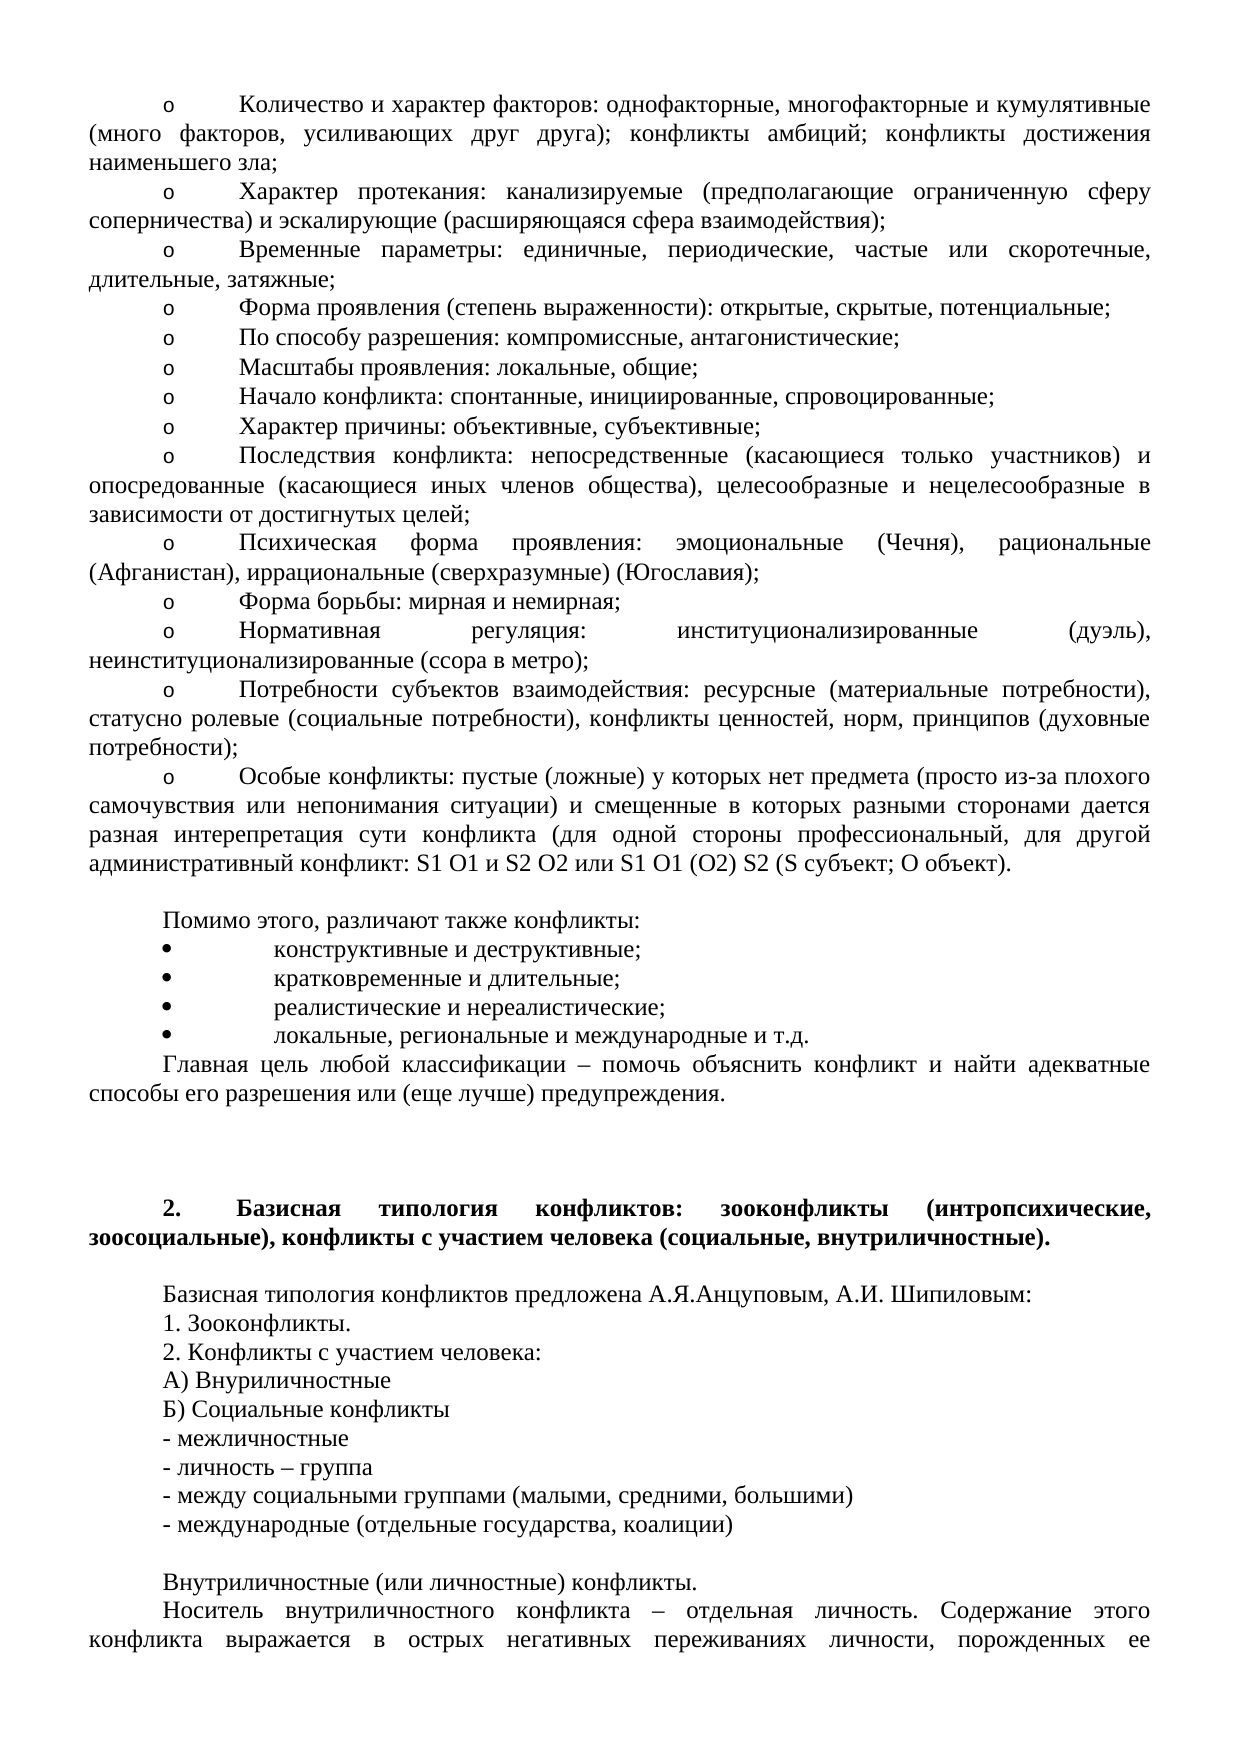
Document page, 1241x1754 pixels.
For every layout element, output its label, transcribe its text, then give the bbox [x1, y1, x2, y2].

text Б) Социальные конфликты [89, 1394, 1152, 1423]
list Количество и характер факторов: однофакторные, многофакторные и кумулятивные (много факторов, усиливающих друг друга); конфликты амбиций; конфликты достижения наименьшего зла; [89, 89, 1152, 176]
text - межличностные [89, 1423, 1152, 1452]
list Начало конфликта: спонтанные, инициированные, спровоцированные; [89, 381, 1152, 411]
list реалистические и нереалистические; [89, 992, 1152, 1020]
text - международные (отдельные государства, коалиции) [89, 1509, 1152, 1538]
list конструктивные и деструктивные; [89, 934, 1152, 963]
list Характер протекания: канализируемые (предполагающие ограниченную сферу соперничества) и эскалирующие (расширяющаяся сфера взаимодействия); [89, 176, 1152, 234]
list По способу разрешения: компромиссные, антагонистические; [89, 322, 1152, 352]
text А) Внуриличностные [89, 1365, 1152, 1394]
text Внутриличностные (или личностные) конфликты. [89, 1567, 1152, 1595]
text Помимо этого, различают также конфликты: [89, 905, 1152, 934]
text 2. Конфликты с участием человека: [89, 1337, 1152, 1365]
list Нормативная регуляция: институционализированные (дуэль), неинституционализированные (ссора в метро); [89, 615, 1152, 674]
list Потребности субъектов взаимодействия: ресурсные (материальные потребности), статусно ролевые (социальные потребности), конфликты ценностей, норм, принципов (духовные потребности); [89, 674, 1152, 761]
list Базисная типология конфликтов: зооконфликты (интропсихические, зоосоциальные), конфликты с участием человека (социальные, внутриличностные). [89, 1193, 1152, 1250]
text - личность – группа [89, 1452, 1152, 1480]
text Базисная типология конфликтов предложена А.Я.Анцуповым, А.И. Шипиловым: [89, 1279, 1152, 1308]
list локальные, региональные и международные и т.д. [89, 1020, 1152, 1049]
text - между социальными группами (малыми, средними, большими) [89, 1480, 1152, 1509]
list Форма проявления (степень выраженности): открытые, скрытые, потенциальные; [89, 292, 1152, 322]
list Психическая форма проявления: эмоциональные (Чечня), рациональные (Афганистан), иррациональные (сверхразумные) (Югославия); [89, 527, 1152, 586]
text 1. Зооконфликты. [89, 1308, 1152, 1337]
list кратковременные и длительные; [89, 963, 1152, 992]
list Временные параметры: единичные, периодические, частые или скоротечные, длительные, затяжные; [89, 234, 1152, 292]
list Характер причины: объективные, субъективные; [89, 411, 1152, 440]
list Масштабы проявления: локальные, общие; [89, 352, 1152, 381]
text Главная цель любой классификации – помочь объяснить конфликт и найти адекватные способы его разрешения или (еще лучше) предупреждения. [89, 1049, 1152, 1107]
list Форма борьбы: мирная и немирная; [89, 586, 1152, 615]
list Особые конфликты: пустые (ложные) у которых нет предмета (просто из-за плохого самочувствия или непонимания ситуации) и смещенные в которых разными сторонами дается разная интерепретация сути конфликта (для одной стороны профессиональный, для другой административный конфликт: S1 O1 и S2 O2 или S1 O1 (O2) S2 (S субъект; O объект). [89, 761, 1152, 877]
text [89, 1595, 1152, 1653]
list Последствия конфликта: непосредственные (касающиеся только участников) и опосредованные (касающиеся иных членов общества), целесообразные и нецелесообразные в зависимости от достигнутых целей; [89, 440, 1152, 527]
